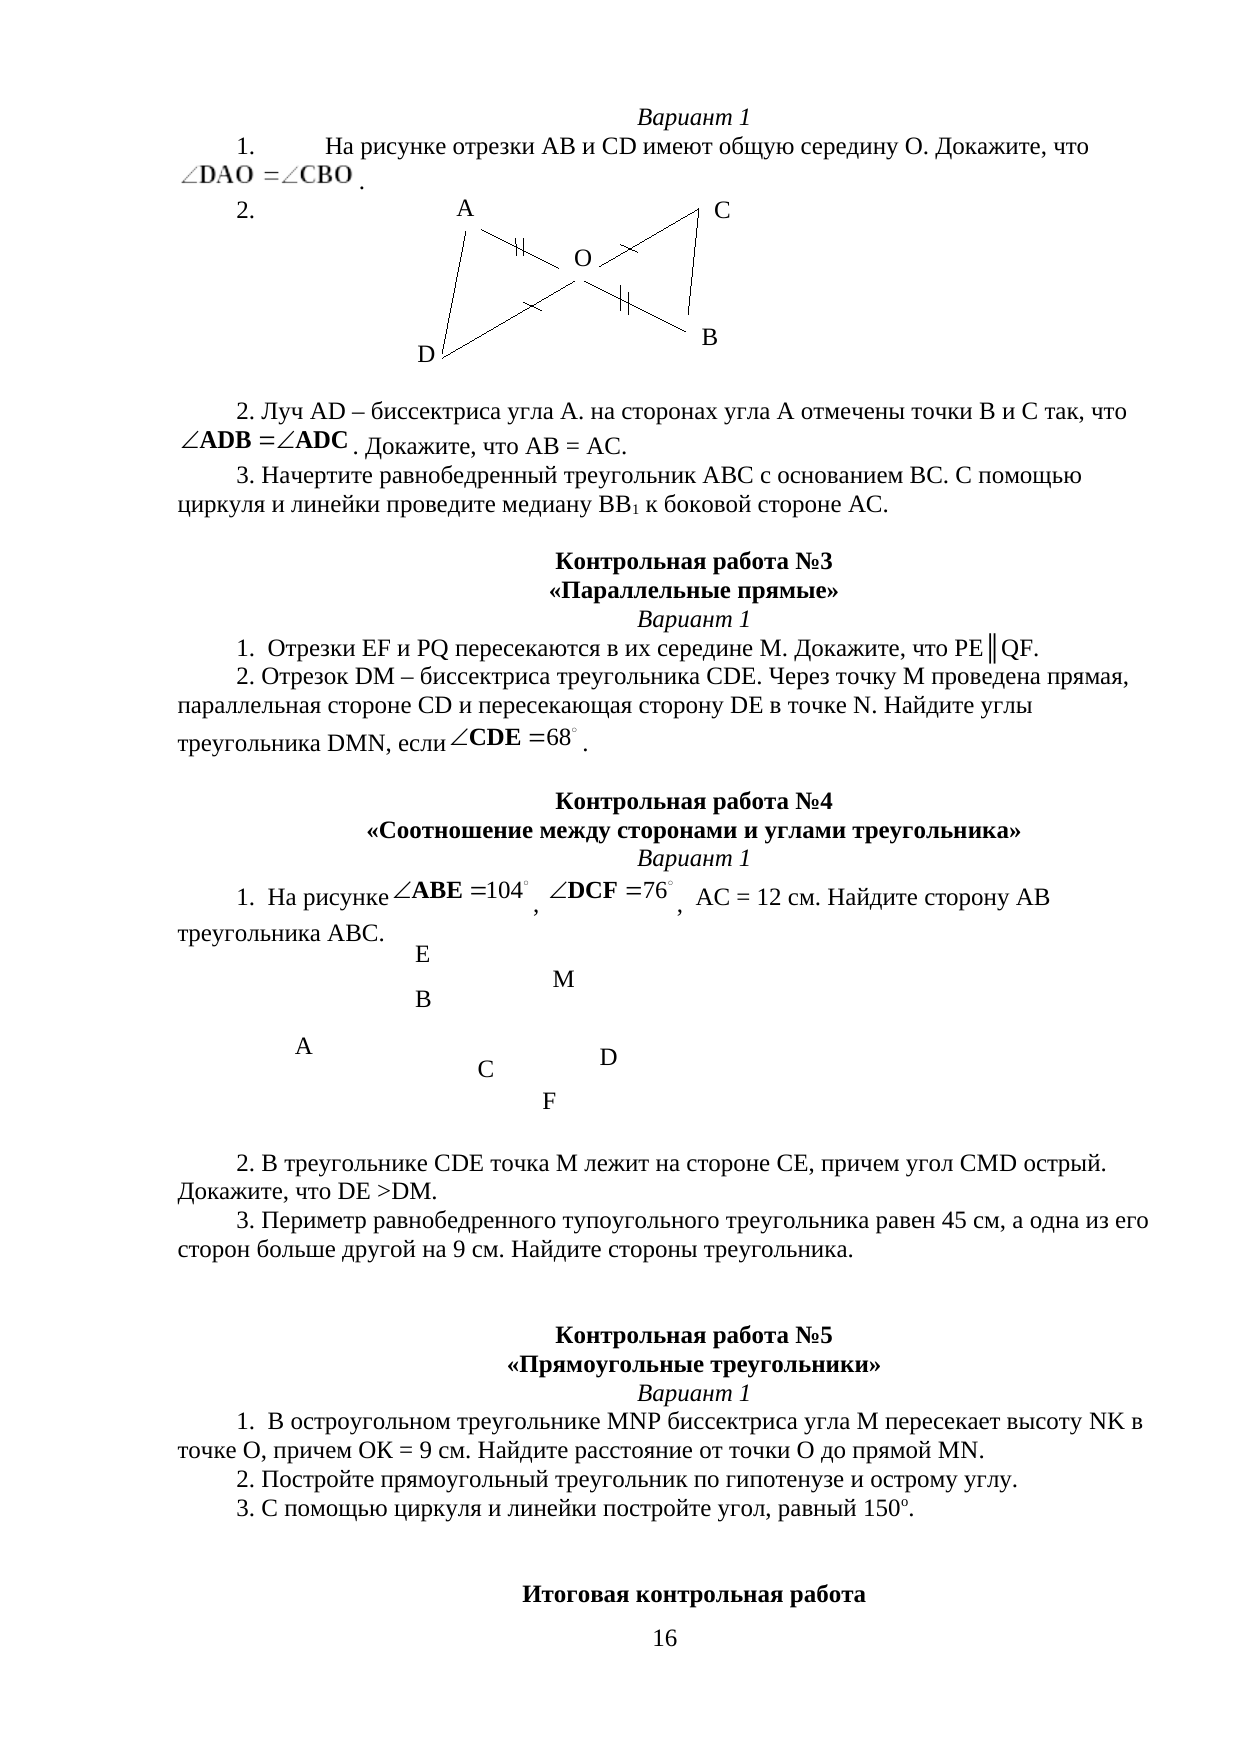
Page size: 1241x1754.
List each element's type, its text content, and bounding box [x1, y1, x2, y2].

text Контрольная работа №5 [177, 1320, 1152, 1349]
text «Соотношение между сторонами и углами треугольника» [177, 815, 1152, 843]
text 2. В треугольнике СDЕ точка М лежит на стороне СЕ, причем угол СМD острый. Докажите, что DЕ >DМ. [177, 1148, 1152, 1205]
text 3. С помощью циркуля и линейки постройте угол, равный 150о. [177, 1493, 1152, 1521]
text 3. Периметр равнобедренного тупоугольного треугольника равен 45 см, а одна из его сторон больше другой на 9 см. Найдите стороны треугольника. [177, 1205, 1152, 1263]
list На рисунке отрезки АВ и СD имеют общую середину О. Докажите, что. [177, 131, 1152, 195]
text Итоговая контрольная работа [177, 1579, 1152, 1608]
text 1. На рисунке, , АC = 12 см. Найдите сторону АВ треугольника АВС. [177, 872, 1152, 946]
text 1. Отрезки EF и PQ пересекаются в их середине М. Докажите, что РЕ║QF. [995, 633, 1152, 661]
text Вариант 1 [177, 843, 1152, 872]
text 1. В остроугольном треугольнике MNP биссектриса угла М пересекает высоту NK в точке О, причем ОК = 9 см. Найдите расстояние от точки О до прямой МN. [177, 1406, 1152, 1464]
text Контрольная работа №3 [177, 546, 1152, 575]
text Вариант 1 [177, 604, 1152, 633]
text Контрольная работа №4 [177, 786, 1152, 815]
text 2. Луч АD – биссектриса угла А. на сторонах угла А отмечены точки В и С так, что. Докажите, что АВ = АС. [177, 396, 1152, 460]
text 1. Отрезки EF и PQ пересекаются в их середине М. Докажите, что РЕ║QF. [177, 633, 989, 661]
text Вариант 1 [177, 1378, 1152, 1406]
text 3. Начертите равнобедренный треугольник АВС с основанием ВС. С помощью циркуля и линейки проведите медиану ВВ1 к боковой стороне АС. [177, 460, 1152, 518]
text 2. Постройте прямоугольный треугольник по гипотенузе и острому углу. [177, 1464, 1152, 1493]
text «Параллельные прямые» [177, 575, 1152, 604]
text «Прямоугольные треугольники» [177, 1349, 1152, 1378]
text 2. Отрезок DM – биссектриса треугольника СDЕ. Через точку М проведена прямая, параллельная стороне СD и пересекающая сторону DЕ в точке N. Найдите углы треугольника DMN, если. [177, 661, 1152, 757]
text Вариант 1 [177, 102, 1152, 131]
